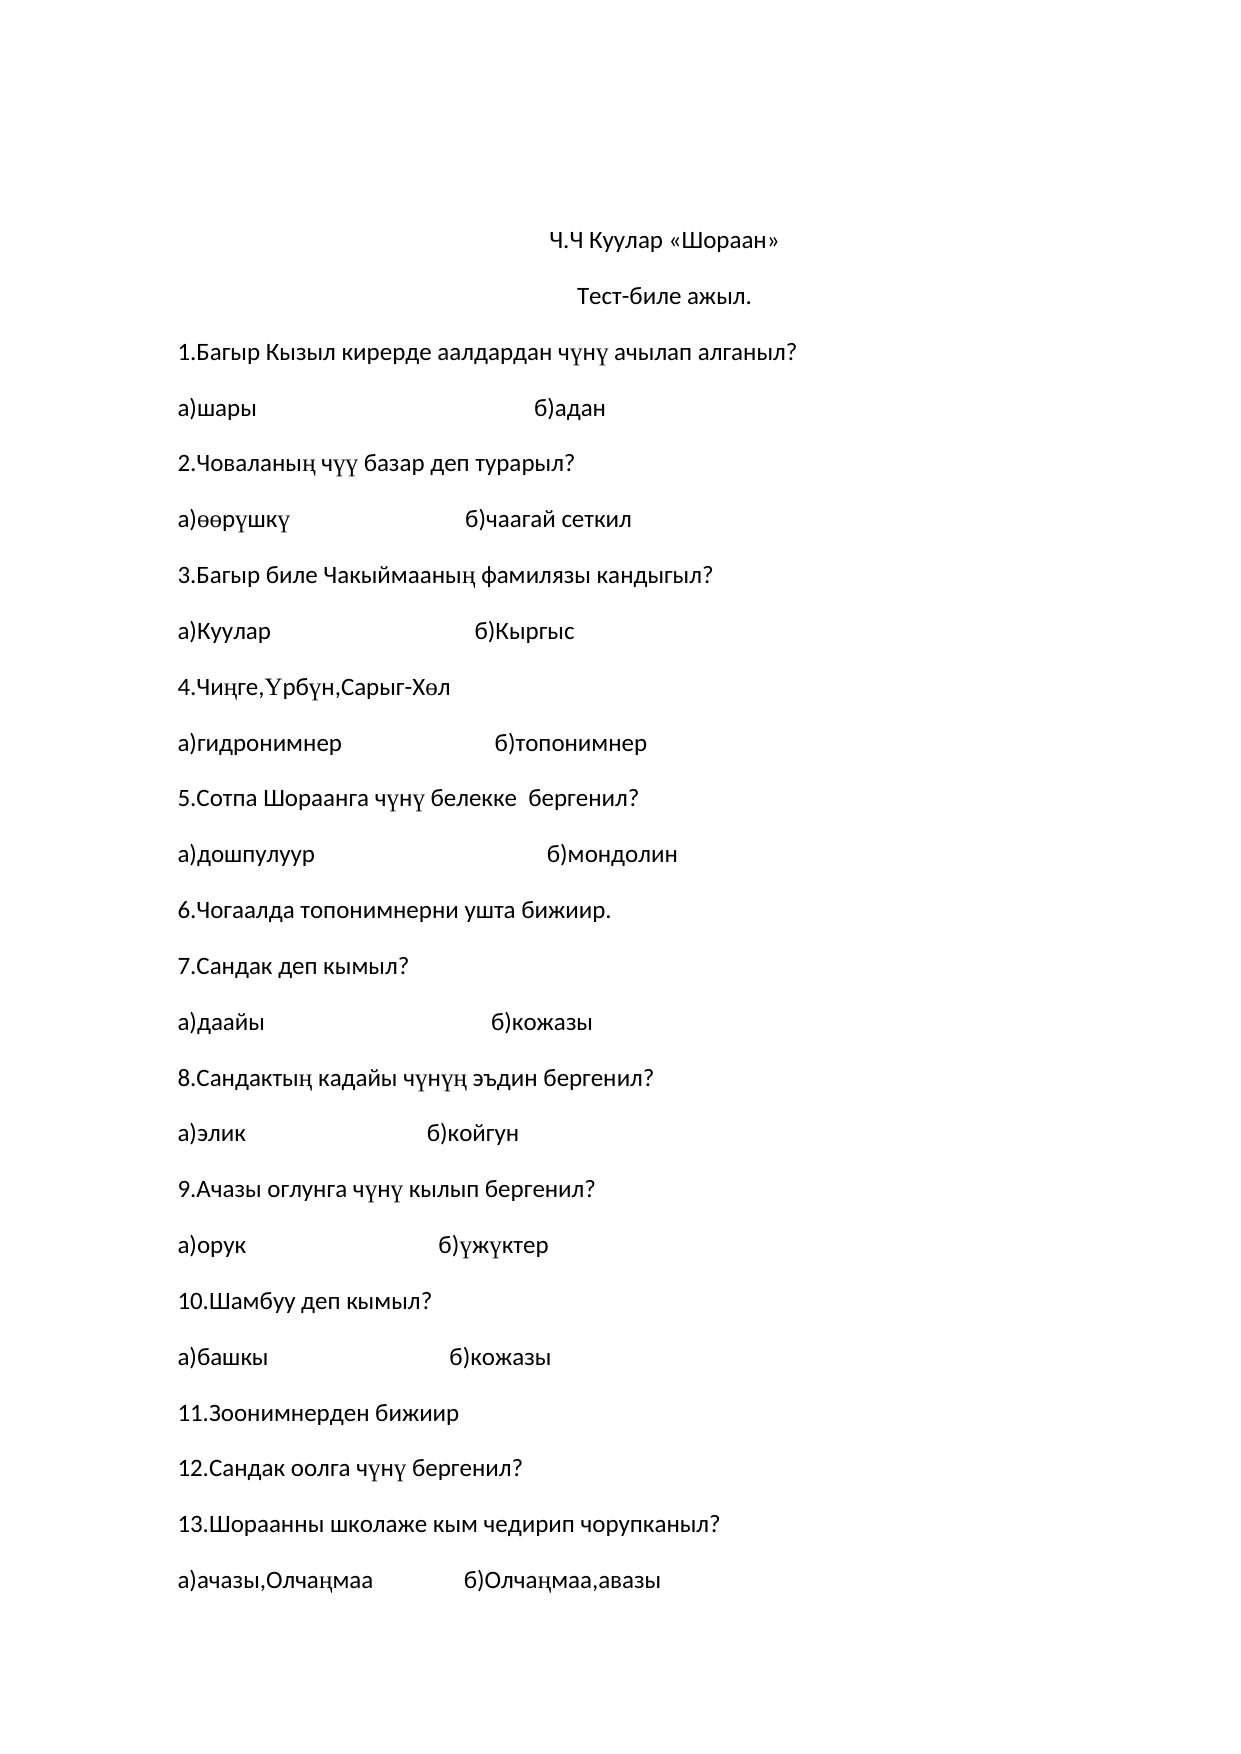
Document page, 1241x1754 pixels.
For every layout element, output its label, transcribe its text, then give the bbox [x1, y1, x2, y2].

text 6.Чогаалда топонимнерни ушта бижиир. [177, 894, 1152, 925]
text а)даайы б)кожазы [177, 1006, 1152, 1036]
text 4.Чиңге,Үрбүн,Сарыг-Хөл [177, 671, 1152, 701]
text а)гидронимнер б)топонимнер [177, 727, 1152, 757]
text 8.Сандактың кадайы чүнүң эъдин бергенил? [177, 1062, 1152, 1092]
text 5.Сотпа Шораанга чүнү белекке бергенил? [177, 782, 1152, 813]
text а)өөрүшкү б)чаагай сеткил [177, 503, 1152, 534]
text 11.Зоонимнерден бижиир [177, 1397, 1152, 1427]
text 13.Шораанны школаже кым чедирип чорупканыл? [177, 1508, 1152, 1539]
text 12.Сандак оолга чүнү бергенил? [177, 1452, 1152, 1483]
text 2.Човаланың чүү базар деп турарыл? [177, 447, 1152, 478]
text а)элик б)койгун [177, 1117, 1152, 1148]
text а)дошпулуур б)мондолин [177, 838, 1152, 869]
text а)ачазы,Олчаңмаа б)Олчаңмаа,авазы [177, 1564, 1152, 1595]
text а)башкы б)кожазы [177, 1341, 1152, 1371]
text а)шары б)адан [177, 392, 1152, 422]
text а)орук б)үжүктер [177, 1229, 1152, 1260]
text Ч.Ч Куулар «Шораан» [177, 224, 1152, 255]
text а)Куулар б)Кыргыс [177, 615, 1152, 646]
text 10.Шамбуу деп кымыл? [177, 1285, 1152, 1316]
text 7.Сандак деп кымыл? [177, 950, 1152, 981]
text 9.Ачазы оглунга чүнү кылып бергенил? [177, 1173, 1152, 1204]
text 3.Багыр биле Чакыймааның фамилязы кандыгыл? [177, 559, 1152, 590]
text Тест-биле ажыл. [177, 280, 1152, 311]
text 1.Багыр Кызыл кирерде аалдардан чүнү ачылап алганыл? [177, 336, 1152, 366]
